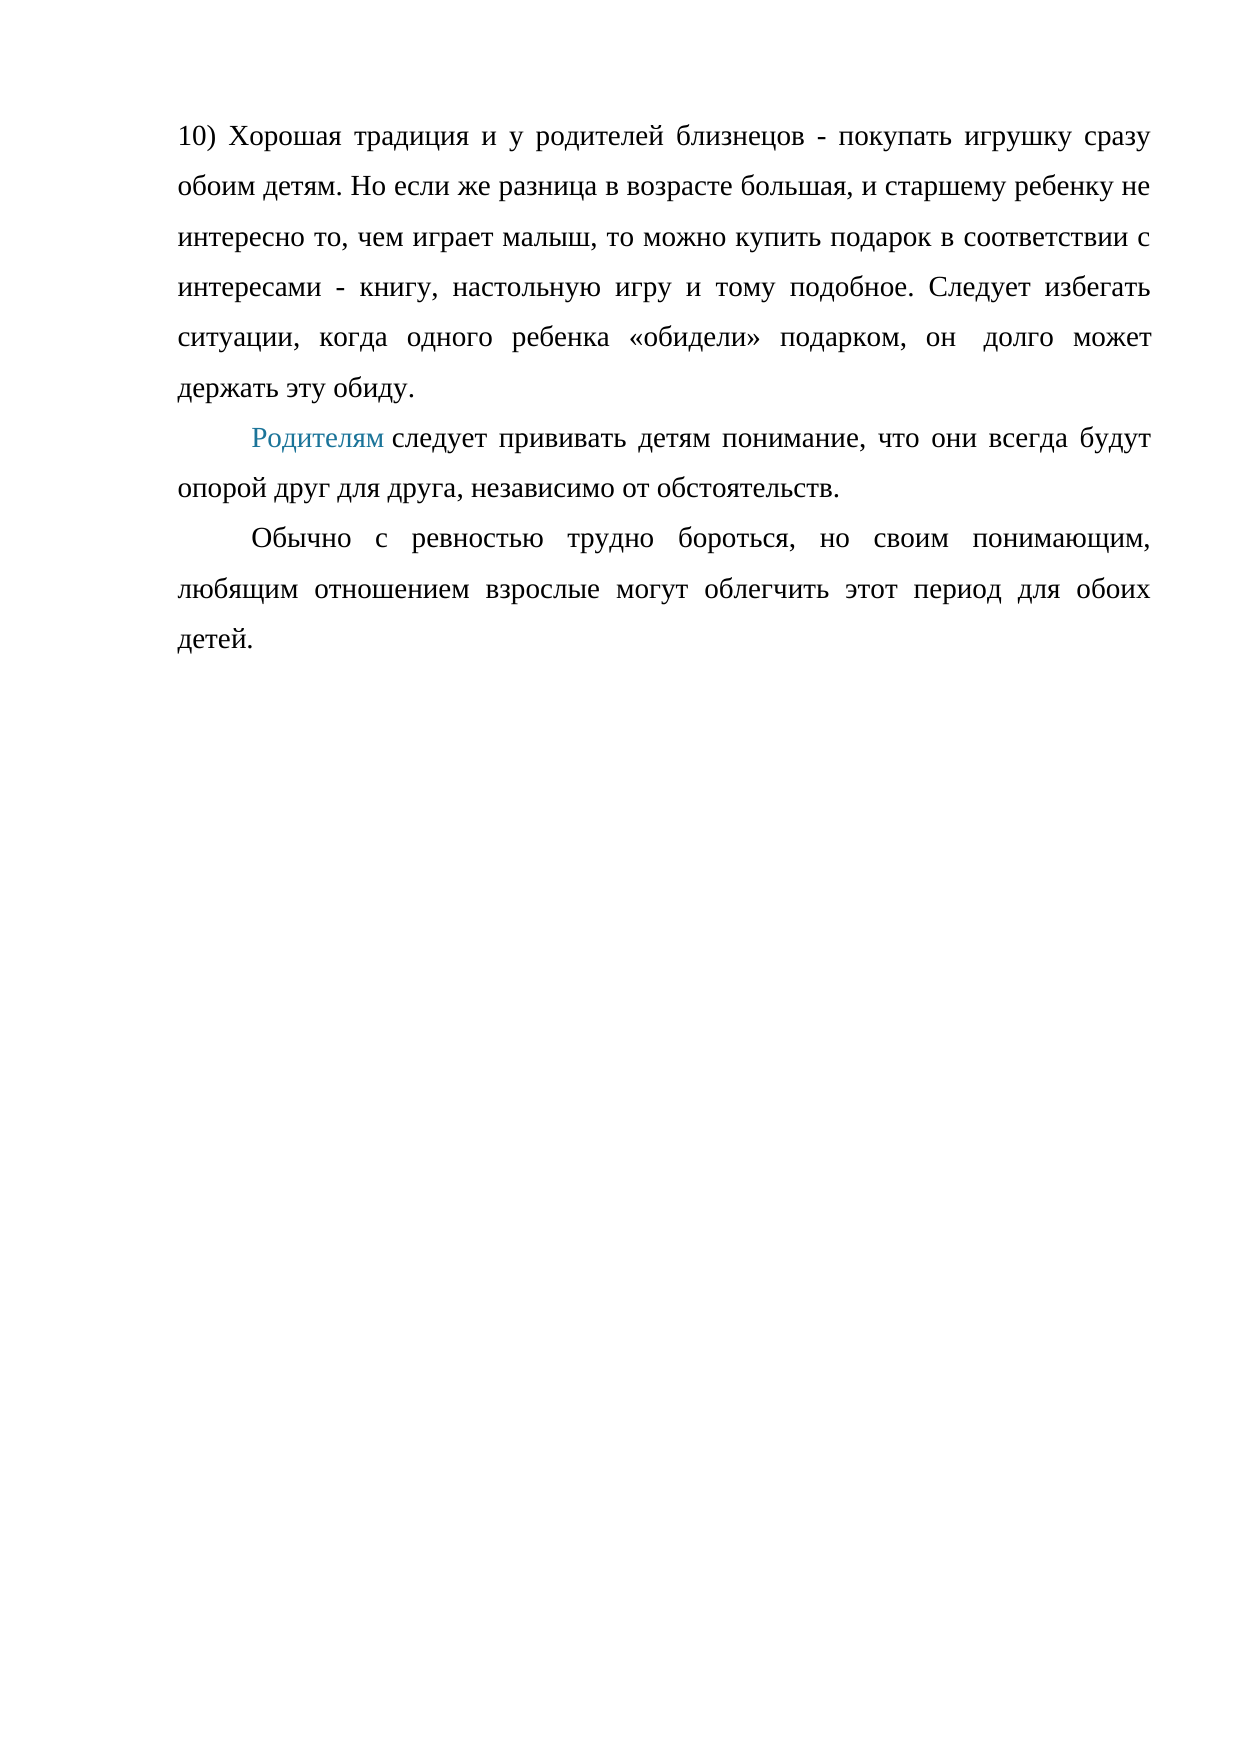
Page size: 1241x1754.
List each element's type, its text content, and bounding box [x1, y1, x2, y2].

text Родителям следует прививать детям понимание, что они всегда будут опорой друг для друга, независимо от обстоятельств. [177, 420, 1152, 504]
text 10) Хорошая традиция и у родителей близнецов - покупать игрушку сразу обоим детям. Но если же разница в возрасте большая, и старшему ребенку не интересно то, чем играет малыш, то можно купить подарок в соответствии с интересами - книгу, настольную игру и тому подобное. Следует избегать ситуации, когда одного ребенка «обидели» подарком, он долго может держать эту обиду. [177, 118, 1152, 403]
text Обычно с ревностью трудно бороться, но своим понимающим, любящим отношением взрослые могут облегчить этот период для обоих детей. [177, 521, 1152, 655]
